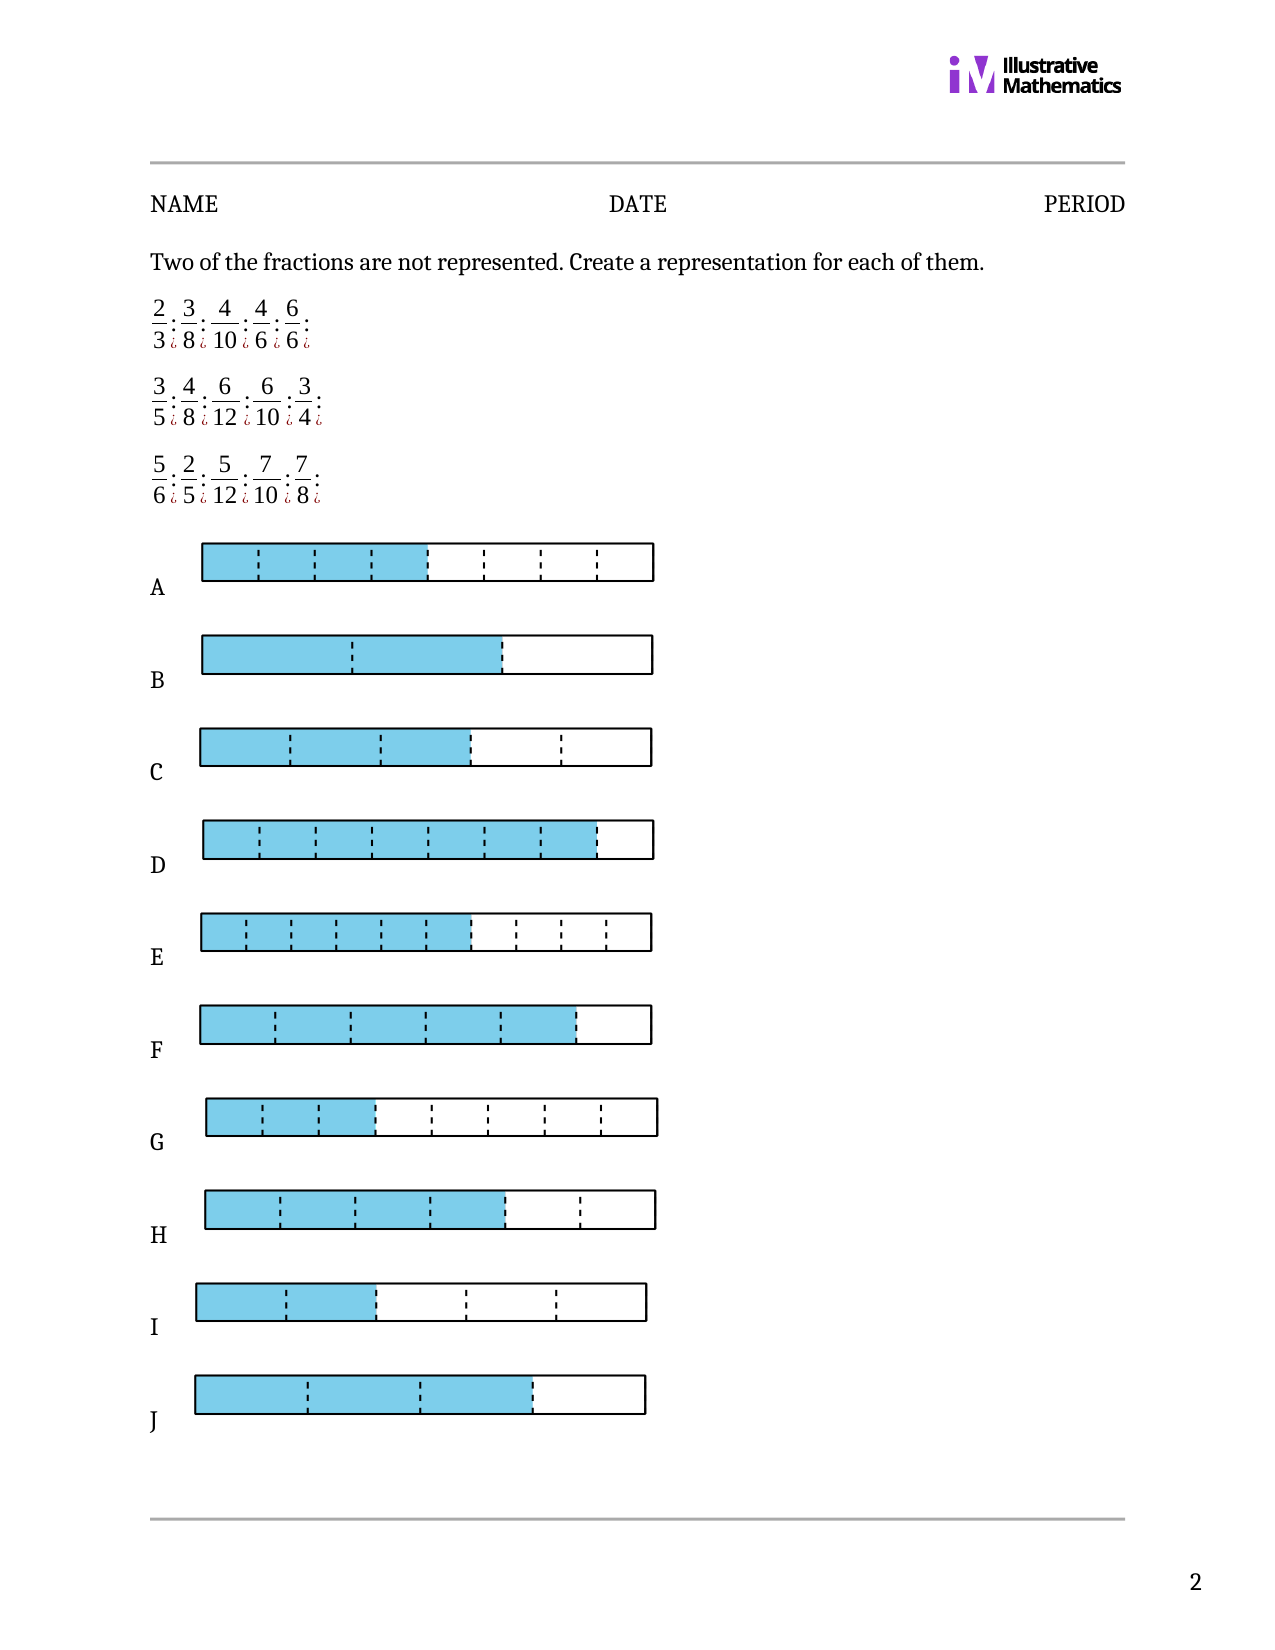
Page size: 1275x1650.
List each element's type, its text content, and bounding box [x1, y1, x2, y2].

picture [187, 1083, 676, 1151]
picture [181, 713, 670, 781]
picture [182, 898, 670, 966]
picture [183, 528, 672, 596]
picture [184, 805, 672, 874]
picture [949, 55, 1121, 93]
picture [183, 620, 671, 689]
picture [186, 1175, 674, 1244]
picture [181, 990, 669, 1059]
picture [177, 1268, 665, 1336]
text Two of the fractions are not represented. Create a representation for each of them. [150, 247, 1125, 276]
picture [176, 1360, 664, 1429]
